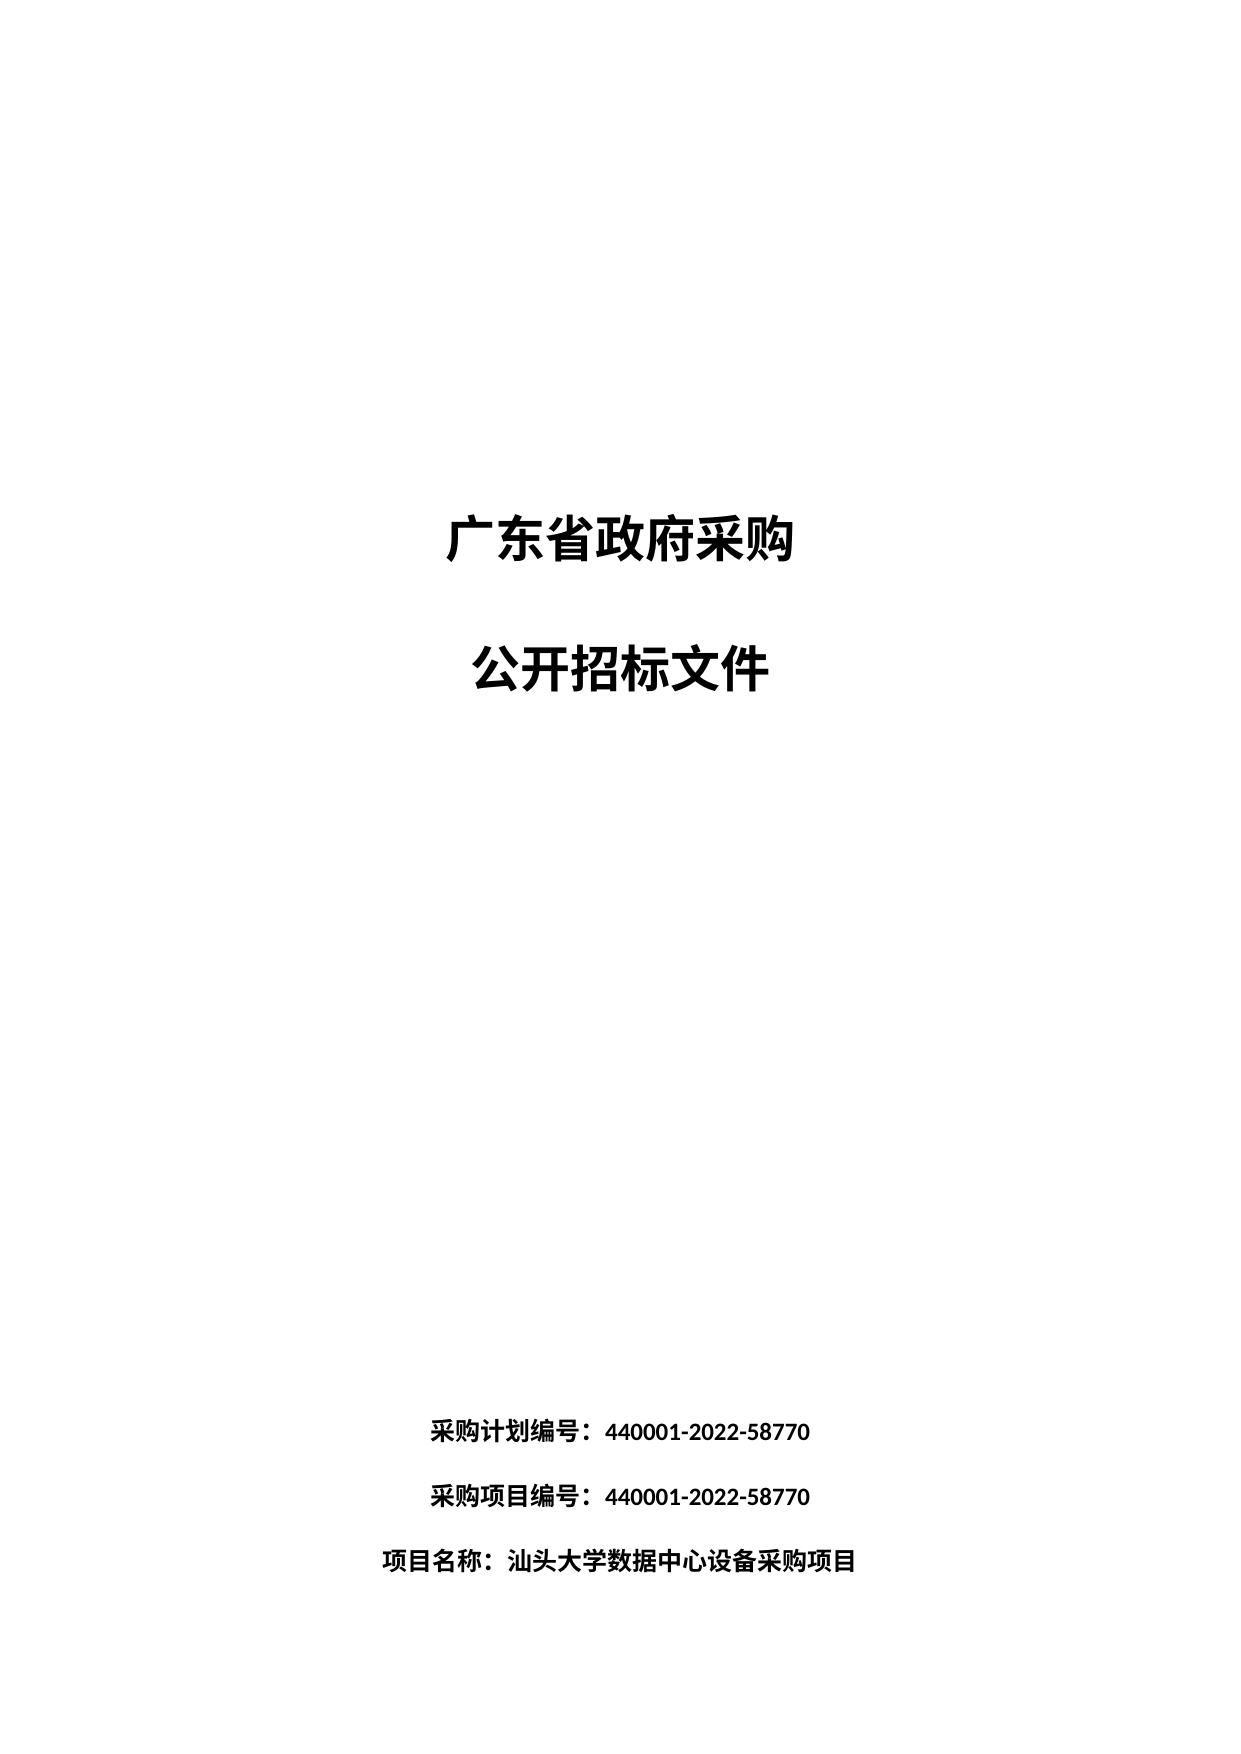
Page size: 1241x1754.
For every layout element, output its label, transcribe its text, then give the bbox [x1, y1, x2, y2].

text 采购项目编号：440001-2022-58770 [187, 1462, 1053, 1527]
text 广东省政府采购 [187, 487, 1053, 584]
text 采购计划编号：440001-2022-58770 [187, 1397, 1053, 1462]
text 公开招标文件 [187, 617, 1053, 1397]
text 项目名称：汕头大学数据中心设备采购项目 [187, 1527, 1053, 1592]
